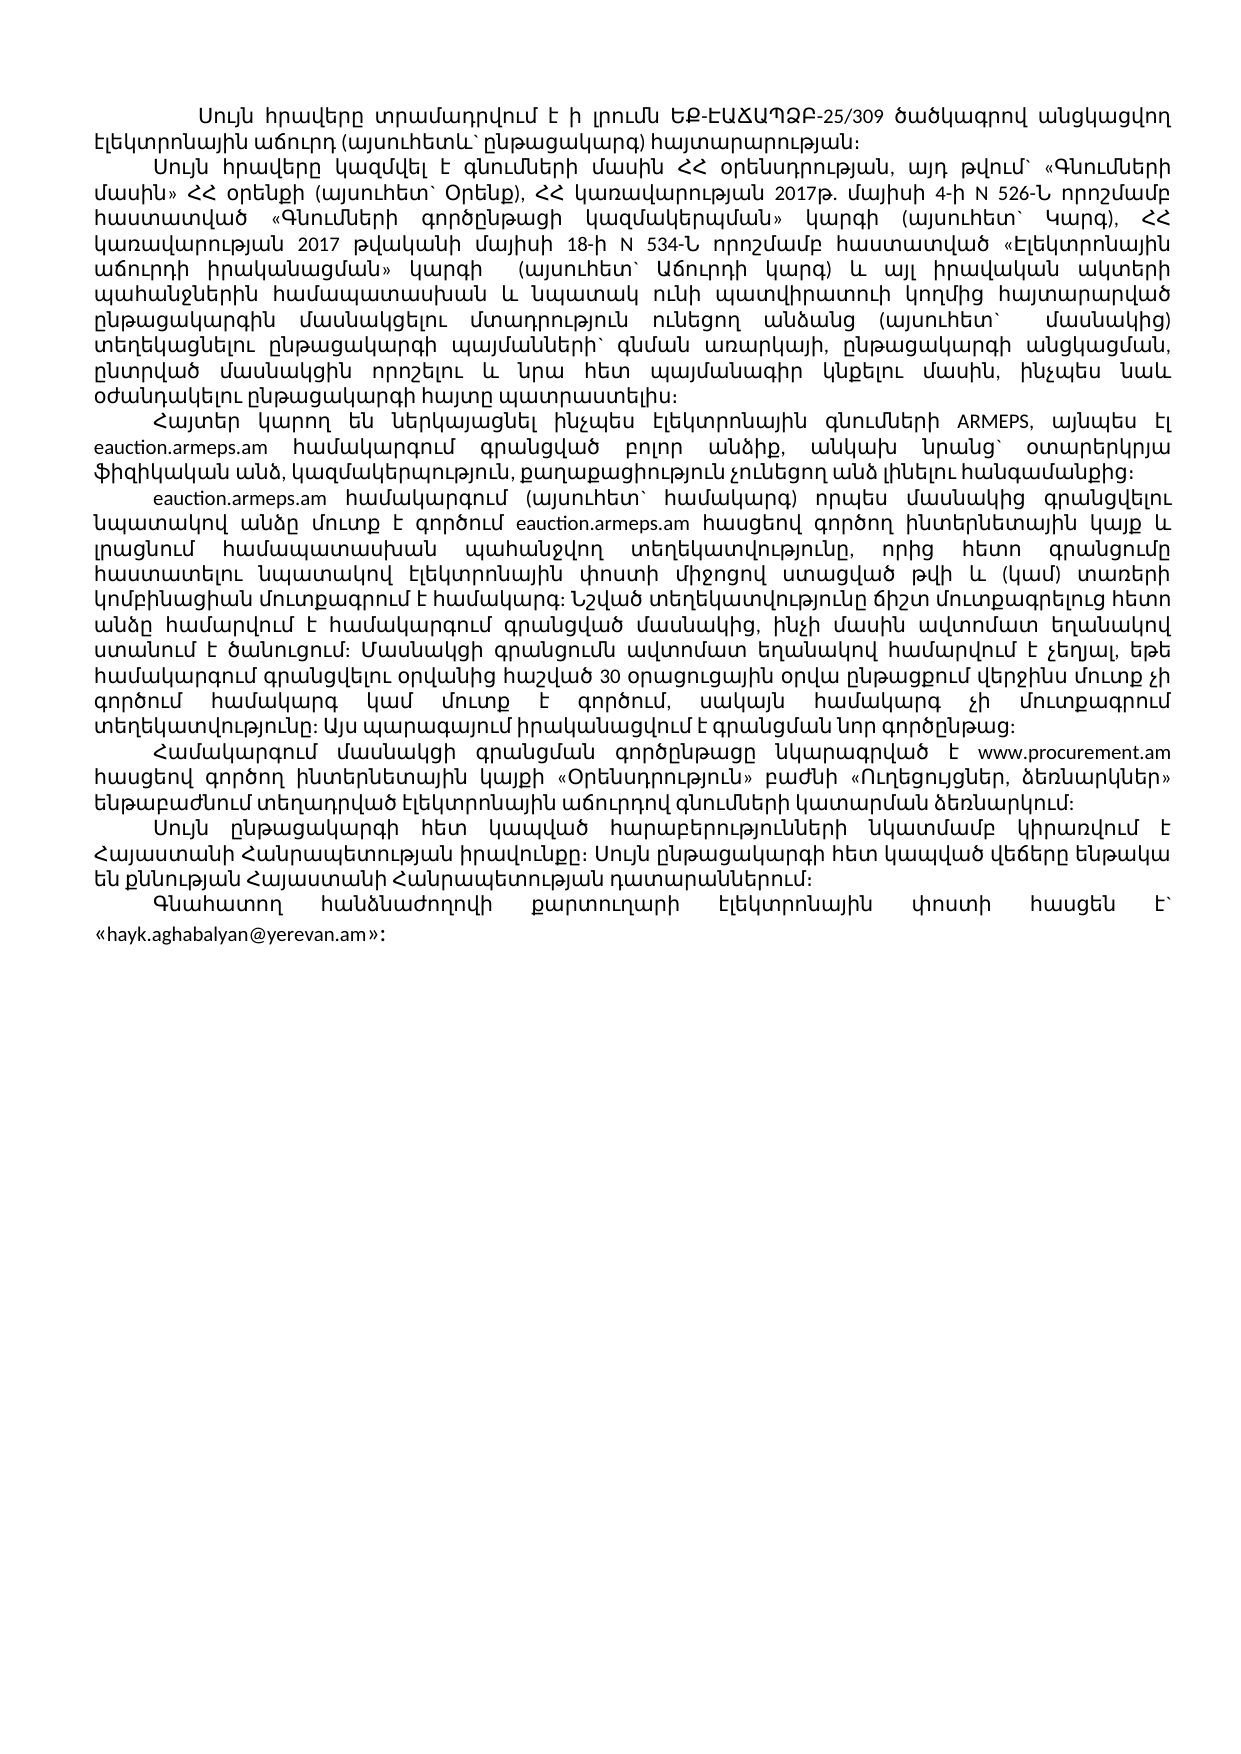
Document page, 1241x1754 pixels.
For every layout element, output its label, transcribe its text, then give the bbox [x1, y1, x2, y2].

text Գնահատող հանձնաժողովի քարտուղարի էլեկտրոնային փոստի հասցեն է` «hayk.aghabalyan@yerevan.am»: [94, 892, 1171, 948]
text Սույն հրավերը կազմվել է գնումների մասին ՀՀ օրենսդրության, այդ թվում` «Գնումների մասին» ՀՀ օրենքի (այսուհետ` Օրենք), ՀՀ կառավարության 2017թ. մայիսի 4-ի N 526-Ն որոշմամբ հաստատված «Գնումների գործընթացի կազմակերպման» կարգի (այսուհետ` Կարգ), ՀՀ կառավարության 2017 թվականի մայիսի 18-ի N 534-Ն որոշմամբ հաստատված «Էլեկտրոնային աճուրդի իրականացման» կարգի (այսուհետ` Աճուրդի կարգ) և այլ իրավական ակտերի պահանջներին համապատասխան և նպատակ ունի պատվիրատուի կողմից հայտարարված ընթացակարգին մասնակցելու մտադրություն ունեցող անձանց (այսուհետ` մասնակից) տեղեկացնելու ընթացակարգի պայմանների` գնման առարկայի, ընթացակարգի անցկացման, ընտրված մասնակցին որոշելու և նրա հետ պայմանագիր կնքելու մասին, ինչպես նաև օժանդակելու ընթացակարգի հայտը պատրաստելիս։ [94, 154, 1171, 409]
text Համակարգում մասնակցի գրանցման գործընթացը նկարագրված է www.procurement.am հասցեով գործող ինտերնետային կայքի «Օրենսդրություն» բաժնի «Ուղեցույցներ, ձեռնարկներ» ենթաբաժնում տեղադրված էլեկտրոնային աճուրդով գնումների կատարման ձեռնարկում: [94, 739, 1171, 815]
text Սույն հրավերը տրամադրվում է ի լրումն ԵՔ-ԷԱՃԱՊՁԲ-25/309 ծածկագրով անցկացվող էլեկտրոնային աճուրդ (այսուհետև` ընթացակարգ) հայտարարության։ [94, 104, 1171, 154]
text eauction.armeps.am համակարգում (այսուհետ` համակարգ) որպես մասնակից գրանցվելու նպատակով անձը մուտք է գործում eauction.armeps.am հասցեով գործող ինտերնետային կայք և լրացնում համապատասխան պահանջվող տեղեկատվությունը, որից հետո գրանցումը հաստատելու նպատակով էլեկտրոնային փոստի միջոցով ստացված թվի և (կամ) տառերի կոմբինացիան մուտքագրում է համակարգ: Նշված տեղեկատվությունը ճիշտ մուտքագրելուց հետո անձը համարվում է համակարգում գրանցված մասնակից, ինչի մասին ավտոմատ եղանակով ստանում է ծանուցում: Մասնակցի գրանցումն ավտոմատ եղանակով համարվում է չեղյալ, եթե համակարգում գրանցվելու օրվանից հաշված 30 օրացուցային օրվա ընթացքում վերջինս մուտք չի գործում համակարգ կամ մուտք է գործում, սակայն համակարգ չի մուտքագրում տեղեկատվությունը: Այս պարագայում իրականացվում է գրանցման նոր գործընթաց: [94, 485, 1171, 739]
text Սույն ընթացակարգի հետ կապված հարաբերությունների նկատմամբ կիրառվում է Հայաստանի Հանրապետության իրավունքը։ Սույն ընթացակարգի հետ կապված վեճերը ենթակա են քննության Հայաստանի Հանրապետության դատարաններում։ [94, 815, 1171, 892]
text Հայտեր կարող են ներկայացնել ինչպես էլեկտրոնային գնումների ARMEPS, այնպես էլ eauction.armeps.am համակարգում գրանցված բոլոր անձիք, անկախ նրանց` օտարերկրյա ֆիզիկական անձ, կազմակերպություն, քաղաքացիություն չունեցող անձ լինելու հանգամանքից։ [94, 409, 1171, 485]
